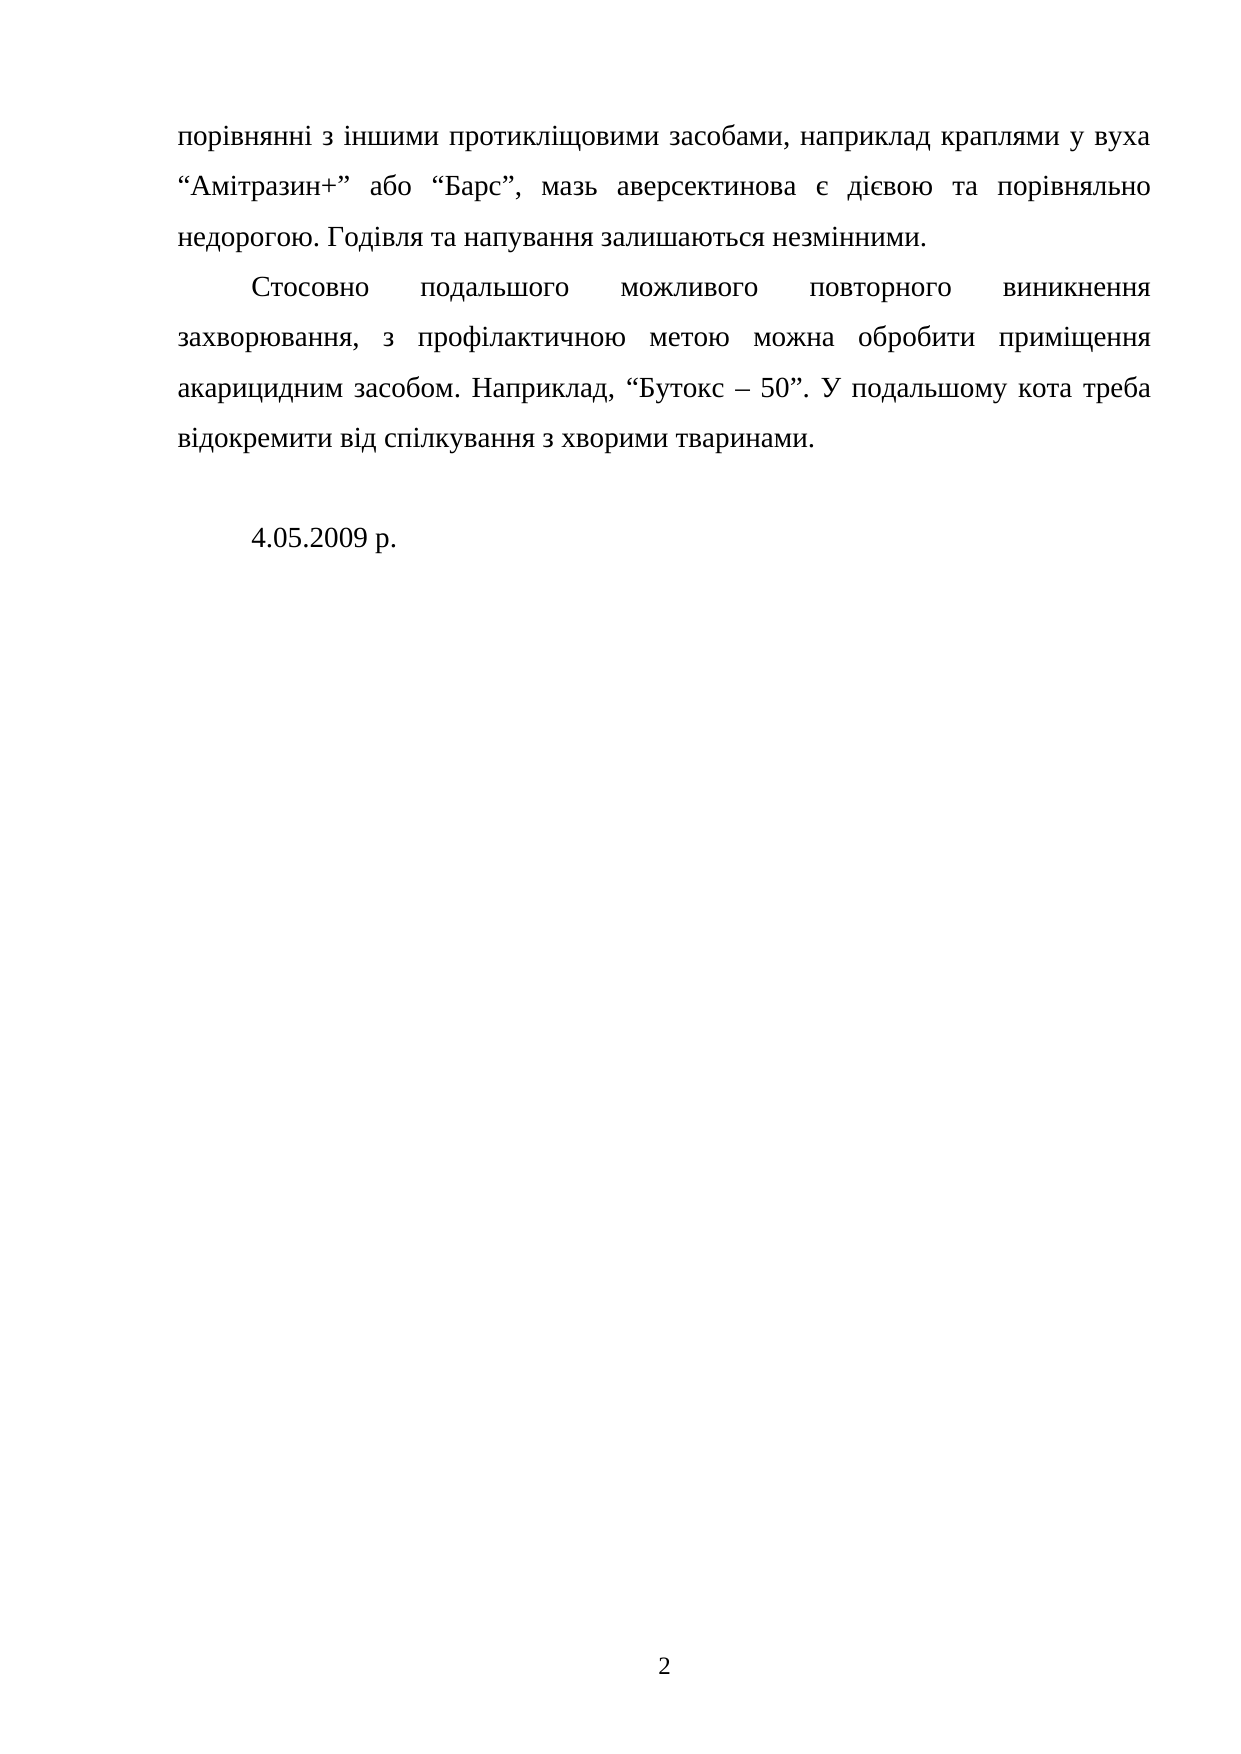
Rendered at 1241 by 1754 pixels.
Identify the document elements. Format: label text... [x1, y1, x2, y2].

text 4.05.2009 р. [177, 521, 1152, 554]
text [177, 118, 1152, 252]
text Стосовно подальшого можливого повторного виникнення захворювання, з профілактичною метою можна обробити приміщення акарицидним засобом. Наприклад, “Бутокс – 50”. У подальшому кота треба відокремити від спілкування з хворими тваринами. [177, 269, 1152, 453]
